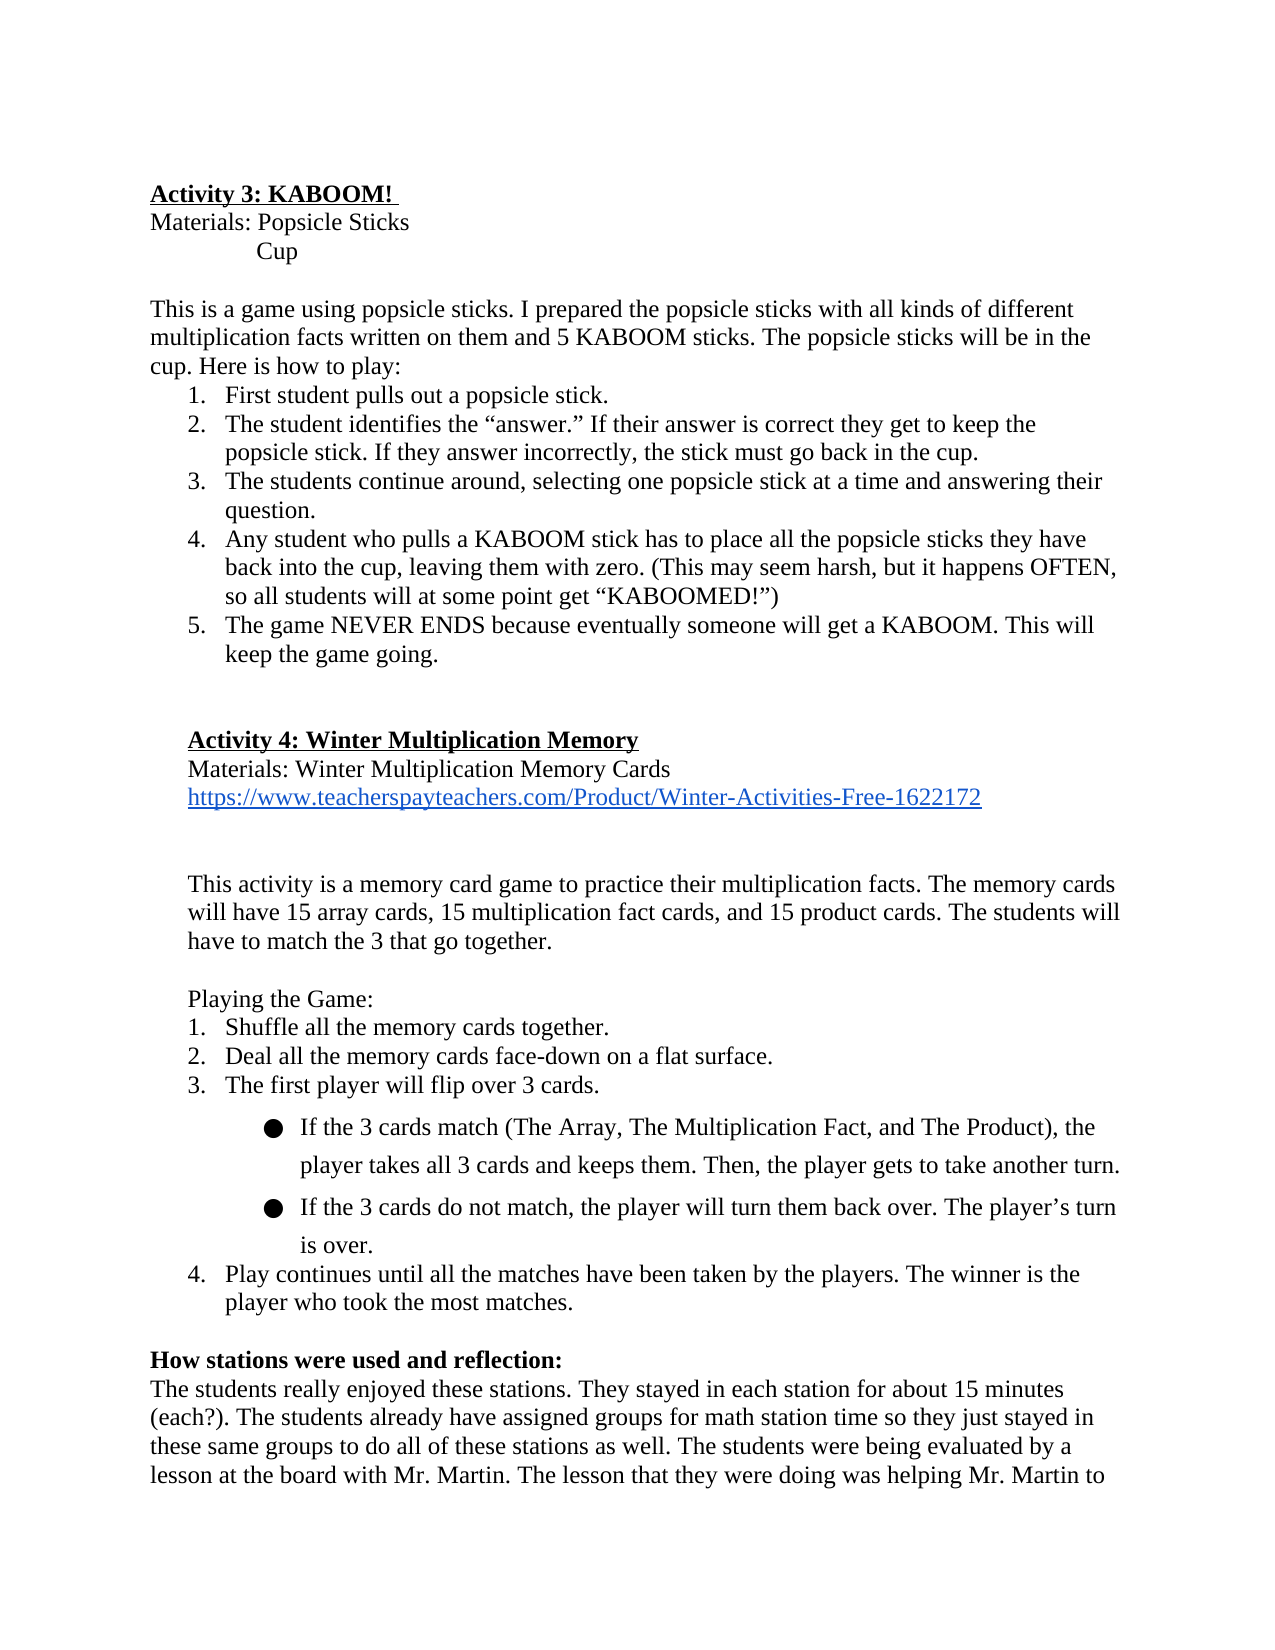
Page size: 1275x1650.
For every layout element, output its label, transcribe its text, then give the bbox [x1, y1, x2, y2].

text This is a game using popsicle sticks. I prepared the popsicle sticks with all kinds of different multiplication facts written on them and 5 KABOOM sticks. The popsicle sticks will be in the cup. Here is how to play: [150, 294, 1125, 380]
text This activity is a memory card game to practice their multiplication facts. The memory cards will have 15 array cards, 15 multiplication fact cards, and 15 product cards. The students will have to match the 3 that go together. [187, 869, 1125, 955]
text Playing the Game: [187, 984, 1125, 1012]
list First student pulls out a popsicle stick. [187, 380, 1125, 409]
list Shuffle all the memory cards together. [187, 1012, 1125, 1041]
text Materials: Winter Multiplication Memory Cards [187, 754, 1125, 782]
list Any student who pulls a KABOOM stick has to place all the popsicle sticks they have back into the cup, leaving them with zero. (This may seem harsh, but it happens OFTEN, so all students will at some point get “KABOOMED!”) [187, 524, 1125, 610]
text Materials: Popsicle Sticks [150, 207, 1125, 236]
list If the 3 cards do not match, the player will turn them back over. The player’s turn is over. [262, 1179, 1125, 1259]
list If the 3 cards match (The Array, The Multiplication Fact, and The Product), the player takes all 3 cards and keeps them. Then, the player gets to take another turn. [262, 1099, 1125, 1179]
list The game NEVER ENDS because eventually someone will get a KABOOM. This will keep the game going. [187, 610, 1125, 667]
list The students continue around, selecting one popsicle stick at a time and answering their question. [187, 466, 1125, 524]
text https://www.teacherspayteachers.com/Product/Winter-Activities-Free-1622172 [187, 782, 1125, 811]
text Activity 3: KABOOM! [150, 179, 1125, 207]
list The first player will flip over 3 cards. [187, 1070, 1125, 1099]
list Deal all the memory cards face-down on a flat surface. [187, 1041, 1125, 1070]
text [150, 1374, 1125, 1489]
list The student identifies the “answer.” If their answer is correct they get to keep the popsicle stick. If they answer incorrectly, the stick must go back in the cup. [187, 409, 1125, 466]
text How stations were used and reflection: [150, 1345, 1125, 1374]
text Cup [150, 236, 1125, 265]
list Play continues until all the matches have been taken by the players. The winner is the player who took the most matches. [187, 1259, 1125, 1316]
text Activity 4: Winter Multiplication Memory [187, 725, 1125, 754]
